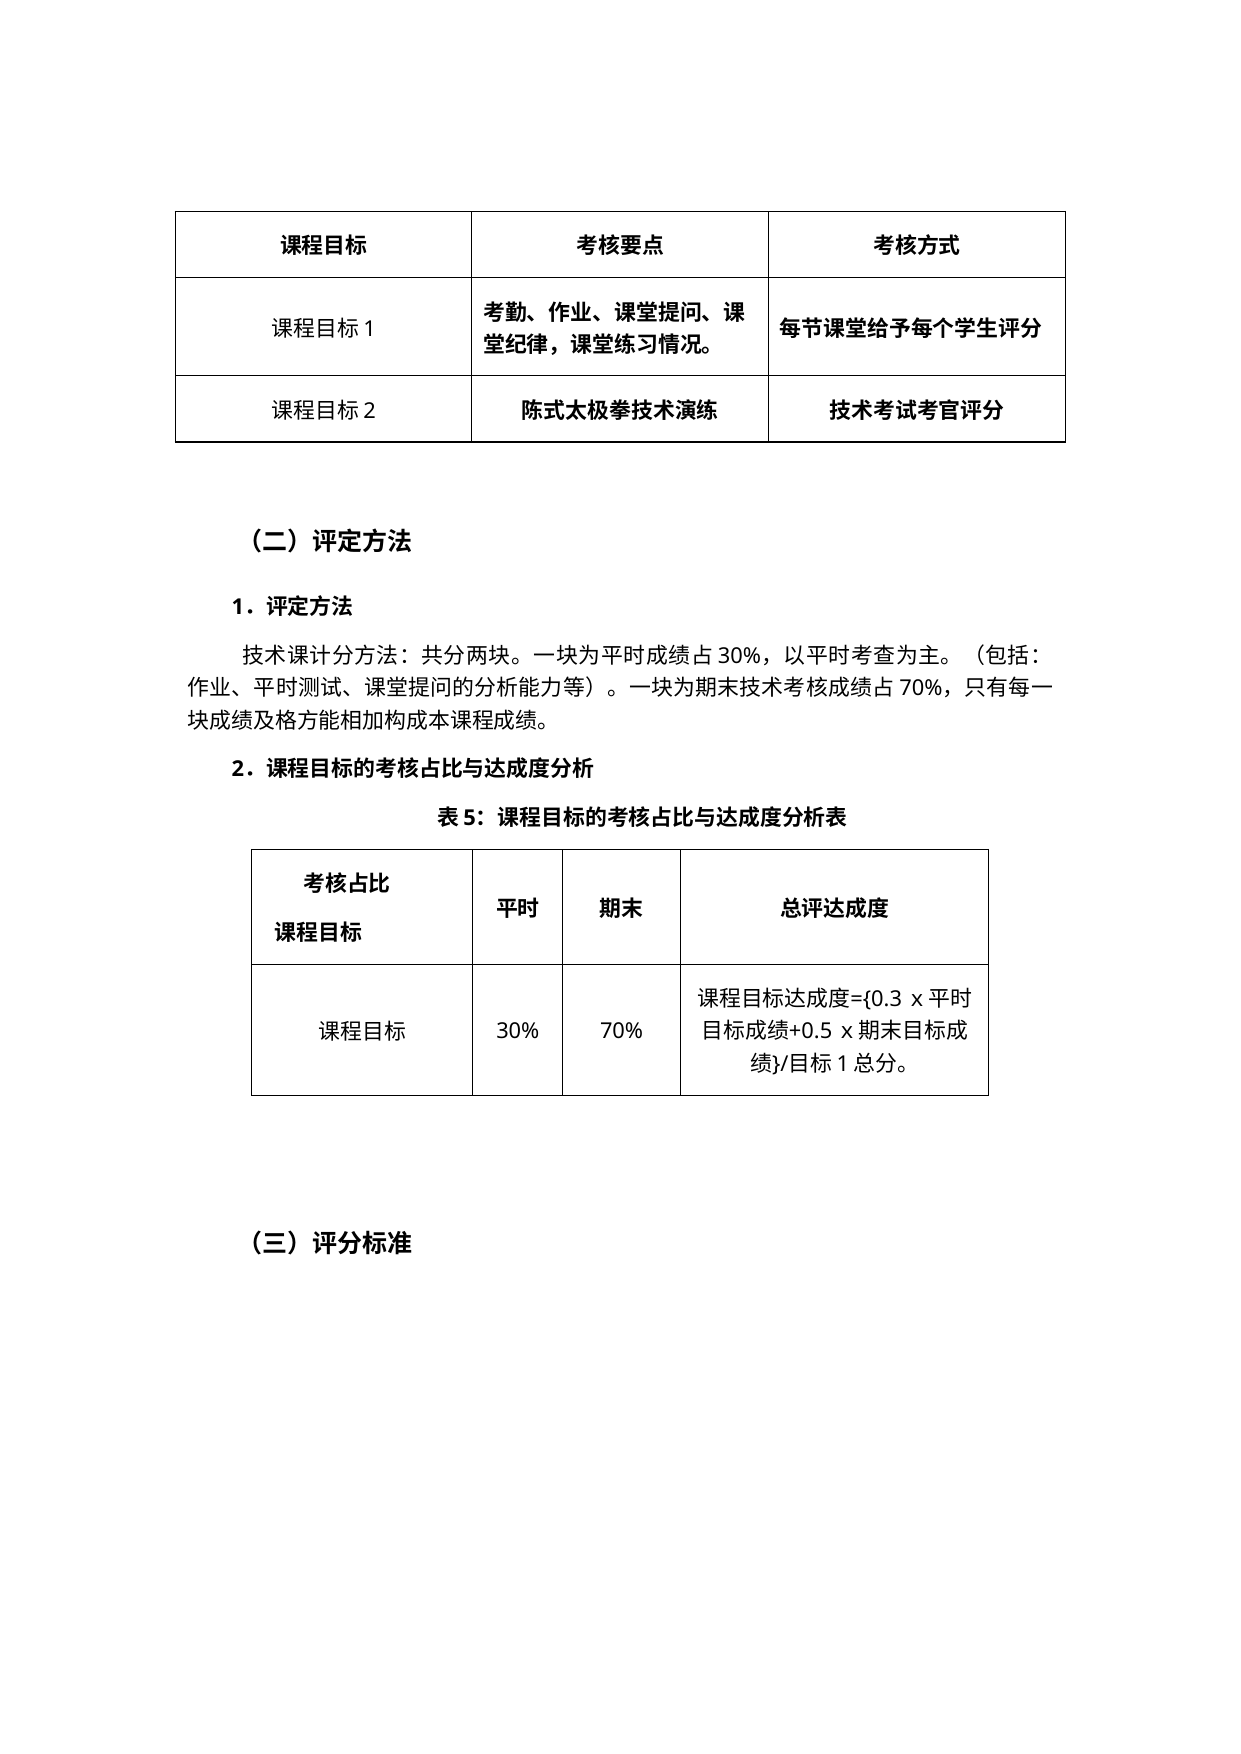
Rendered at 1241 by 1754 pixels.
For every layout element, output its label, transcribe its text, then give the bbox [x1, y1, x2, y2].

text 表5：课程目标的考核占比与达成度分析表 [187, 800, 1053, 832]
table_header 总评达成度 [681, 850, 988, 963]
table_header 期末 [563, 850, 680, 963]
table_cell 课程目标2 [176, 376, 471, 441]
table_header 平时 [473, 850, 562, 963]
table_cell 课程目标1 [176, 278, 471, 375]
table_cell 课程目标 [252, 965, 472, 1094]
table_cell 每节课堂给予每个学生评分 [769, 278, 1065, 375]
text 技术课计分方法：共分两块。一块为平时成绩占30%，以平时考查为主。（包括：作业、平时测试、课堂提问的分析能力等）。一块为期末技术考核成绩占70%，只有每一块成绩及格方能相加构成本课程成绩。 [187, 637, 1053, 735]
table_header 考核要点 [472, 212, 768, 277]
table_cell 课程目标达成度={0.3ｘ平时目标成绩+0.5ｘ期末目标成绩}/目标1总分。 [681, 965, 988, 1094]
text （三）评分标准 [187, 1209, 1053, 1274]
text （二）评定方法 [187, 507, 1053, 572]
text 2．课程目标的考核占比与达成度分析 [187, 751, 1053, 784]
table_header 考核方式 [769, 212, 1065, 277]
table_cell 陈式太极拳技术演练 [472, 376, 768, 441]
text 1．评定方法 [187, 589, 1053, 621]
table_cell 技术考试考官评分 [769, 376, 1065, 441]
table_header 考核占比 课程目标 [252, 850, 472, 963]
table_header 课程目标 [176, 212, 471, 277]
table_cell 30% [473, 965, 562, 1094]
table_cell 70% [563, 965, 680, 1094]
table_cell 考勤、作业、课堂提问、课堂纪律，课堂练习情况。 [472, 278, 768, 375]
